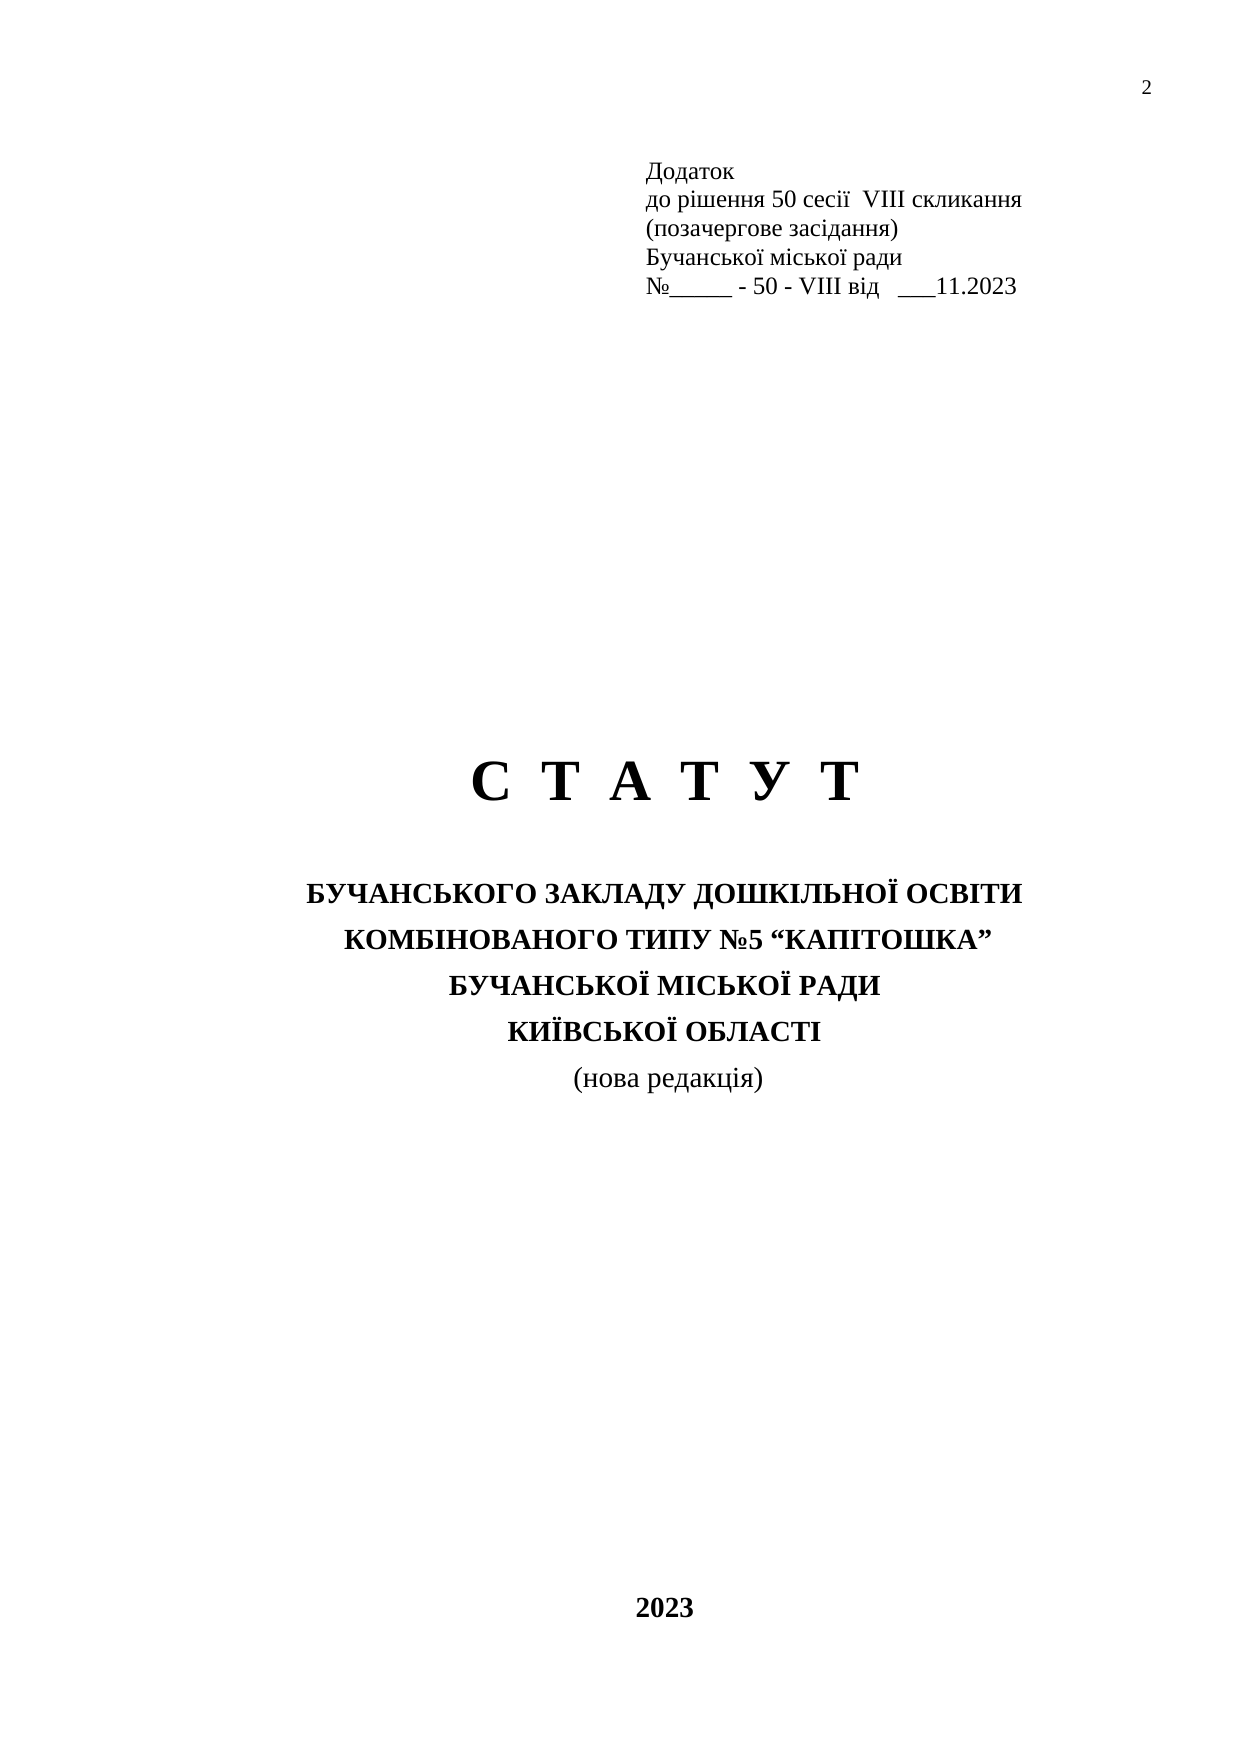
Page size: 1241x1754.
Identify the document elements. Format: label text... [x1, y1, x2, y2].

table_header Додаток до рішення 50 сесії VIIІ скликання (позачергове засідання) Бучанської міської ради №_____ - 50 - VIІI від ___11.2023 [634, 156, 1133, 333]
text (нова редакція) [177, 1061, 1152, 1094]
text БУЧАНСЬКОЇ МІСЬКОЇ РАДИ [177, 968, 1152, 1002]
text КОМБІНОВАНОГО ТИПУ №5 “КАПІТОШКА” [177, 922, 1152, 956]
text С Т А Т У Т [177, 746, 1152, 813]
text КИЇВСЬКОЇ ОБЛАСТІ [177, 1014, 1152, 1048]
text 2023 [177, 1591, 1152, 1624]
text БУЧАНСЬКОГО ЗАКЛАДУ ДОШКІЛЬНОЇ ОСВІТИ [177, 876, 1152, 910]
